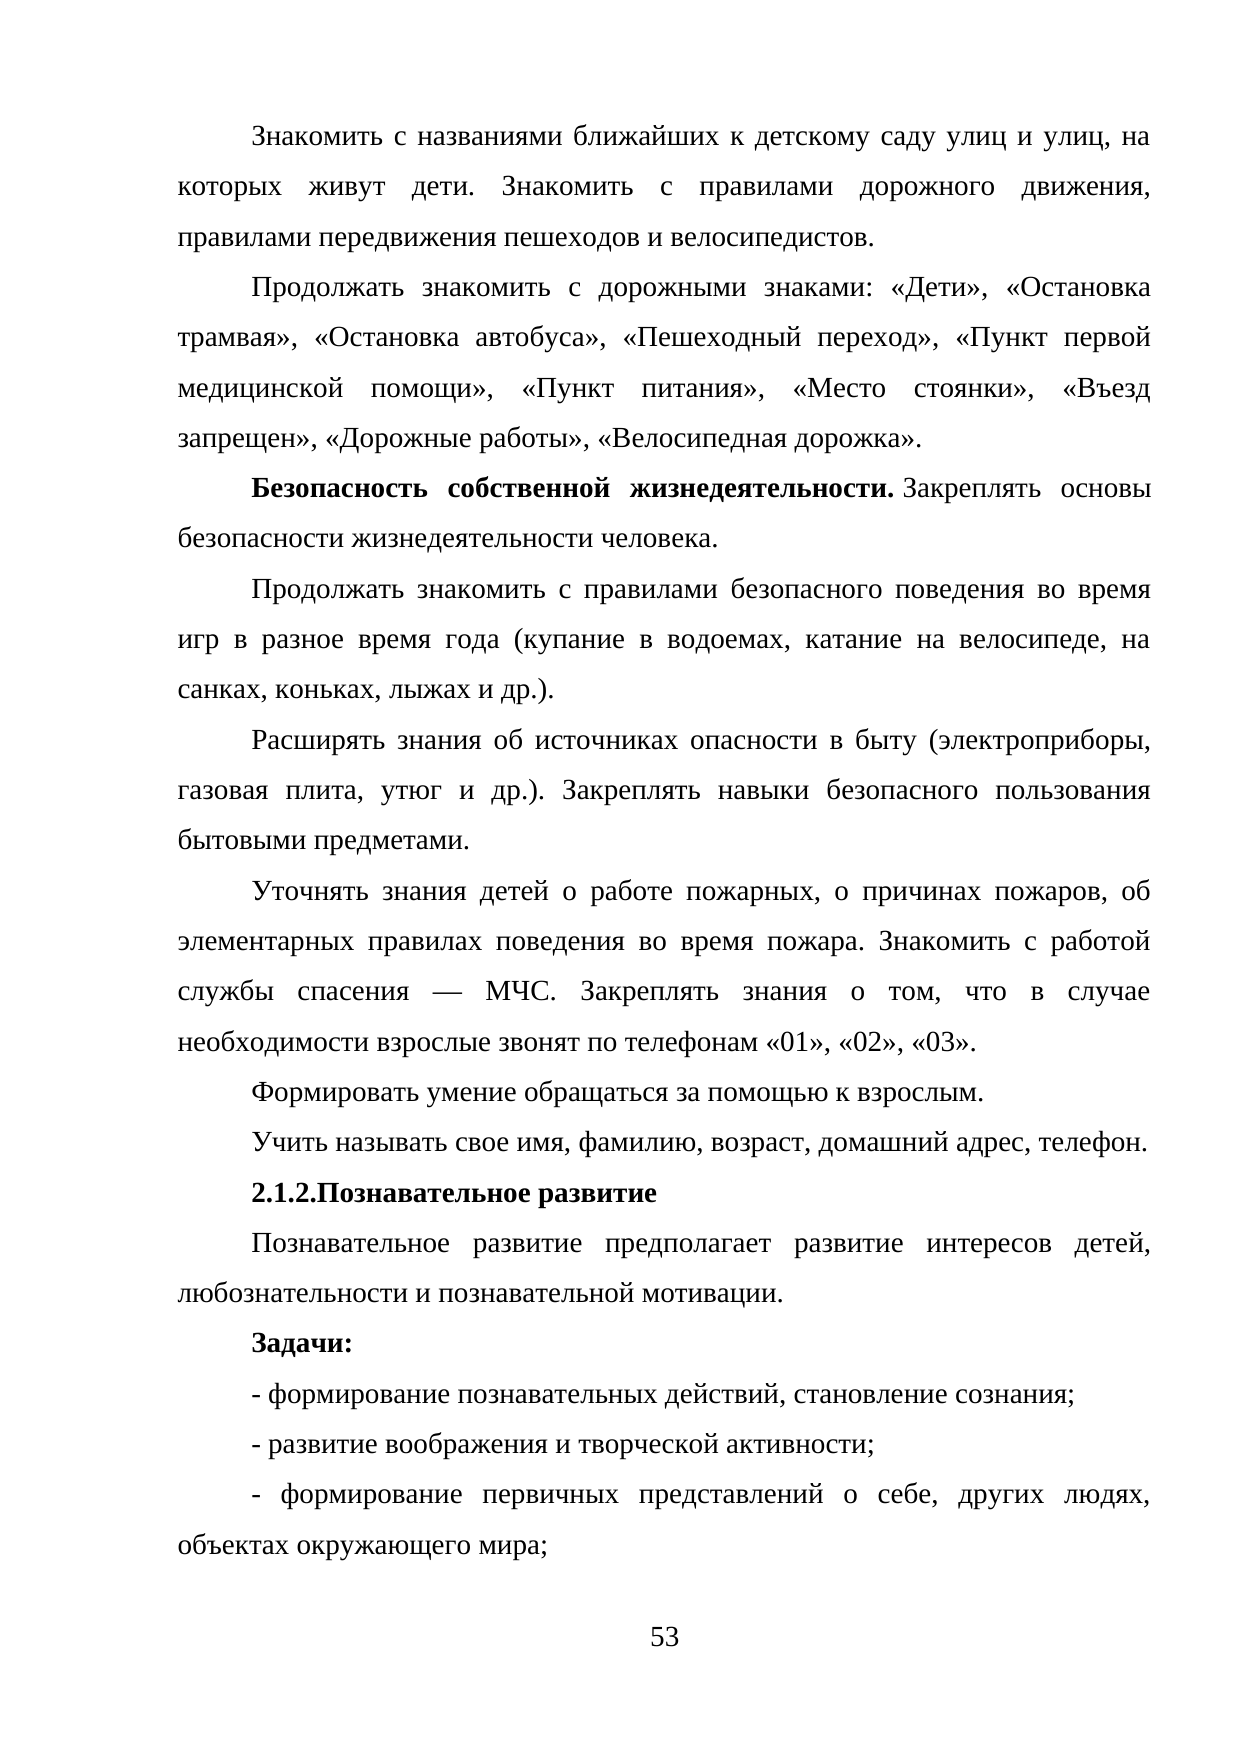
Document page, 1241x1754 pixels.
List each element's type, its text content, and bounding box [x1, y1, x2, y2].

text Безопасность собственной жизнедеятельности. Закреплять основы безопасности жизнедеятельности человека. [177, 470, 1152, 554]
text - развитие воображения и творческой активности; [177, 1426, 1152, 1460]
text Познавательное развитие предполагает развитие интересов детей, любознательности и познавательной мотивации. [177, 1225, 1152, 1309]
text Задачи: [177, 1326, 1152, 1359]
text - формирование познавательных действий, становление сознания; [177, 1376, 1152, 1409]
text - формирование первичных представлений о себе, других людях, объектах окружающего мира; [177, 1477, 1152, 1560]
text 2.1.2.Познавательное развитие [177, 1175, 1152, 1208]
text Уточнять знания детей о работе пожарных, о причинах пожаров, об элементарных правилах поведения во время пожара. Знакомить с работой службы спасения — МЧС. Закреплять знания о том, что в случае необходимости взрослые звонят по телефонам «01», «02», «03». [177, 873, 1152, 1057]
text Продолжать знакомить с дорожными знаками: «Дети», «Остановка трамвая», «Остановка автобуса», «Пешеходный переход», «Пункт первой медицинской помощи», «Пункт питания», «Место стоянки», «Въезд запрещен», «Дорожные работы», «Велосипедная дорожка». [177, 269, 1152, 453]
text Знакомить с названиями ближайших к детскому саду улиц и улиц, на которых живут дети. Знакомить с правилами дорожного движения, правилами передвижения пешеходов и велосипедистов. [177, 118, 1152, 252]
text Формировать умение обращаться за помощью к взрослым. [177, 1074, 1152, 1108]
text Продолжать знакомить с правилами безопасного поведения во время игр в разное время года (купание в водоемах, катание на велосипеде, на санках, коньках, лыжах и др.). [177, 571, 1152, 705]
text Расширять знания об источниках опасности в быту (электроприборы, газовая плита, утюг и др.). Закреплять навыки безопасного пользования бытовыми предметами. [177, 722, 1152, 856]
text Учить называть свое имя, фамилию, возраст, домашний адрес, телефон. [177, 1124, 1152, 1158]
